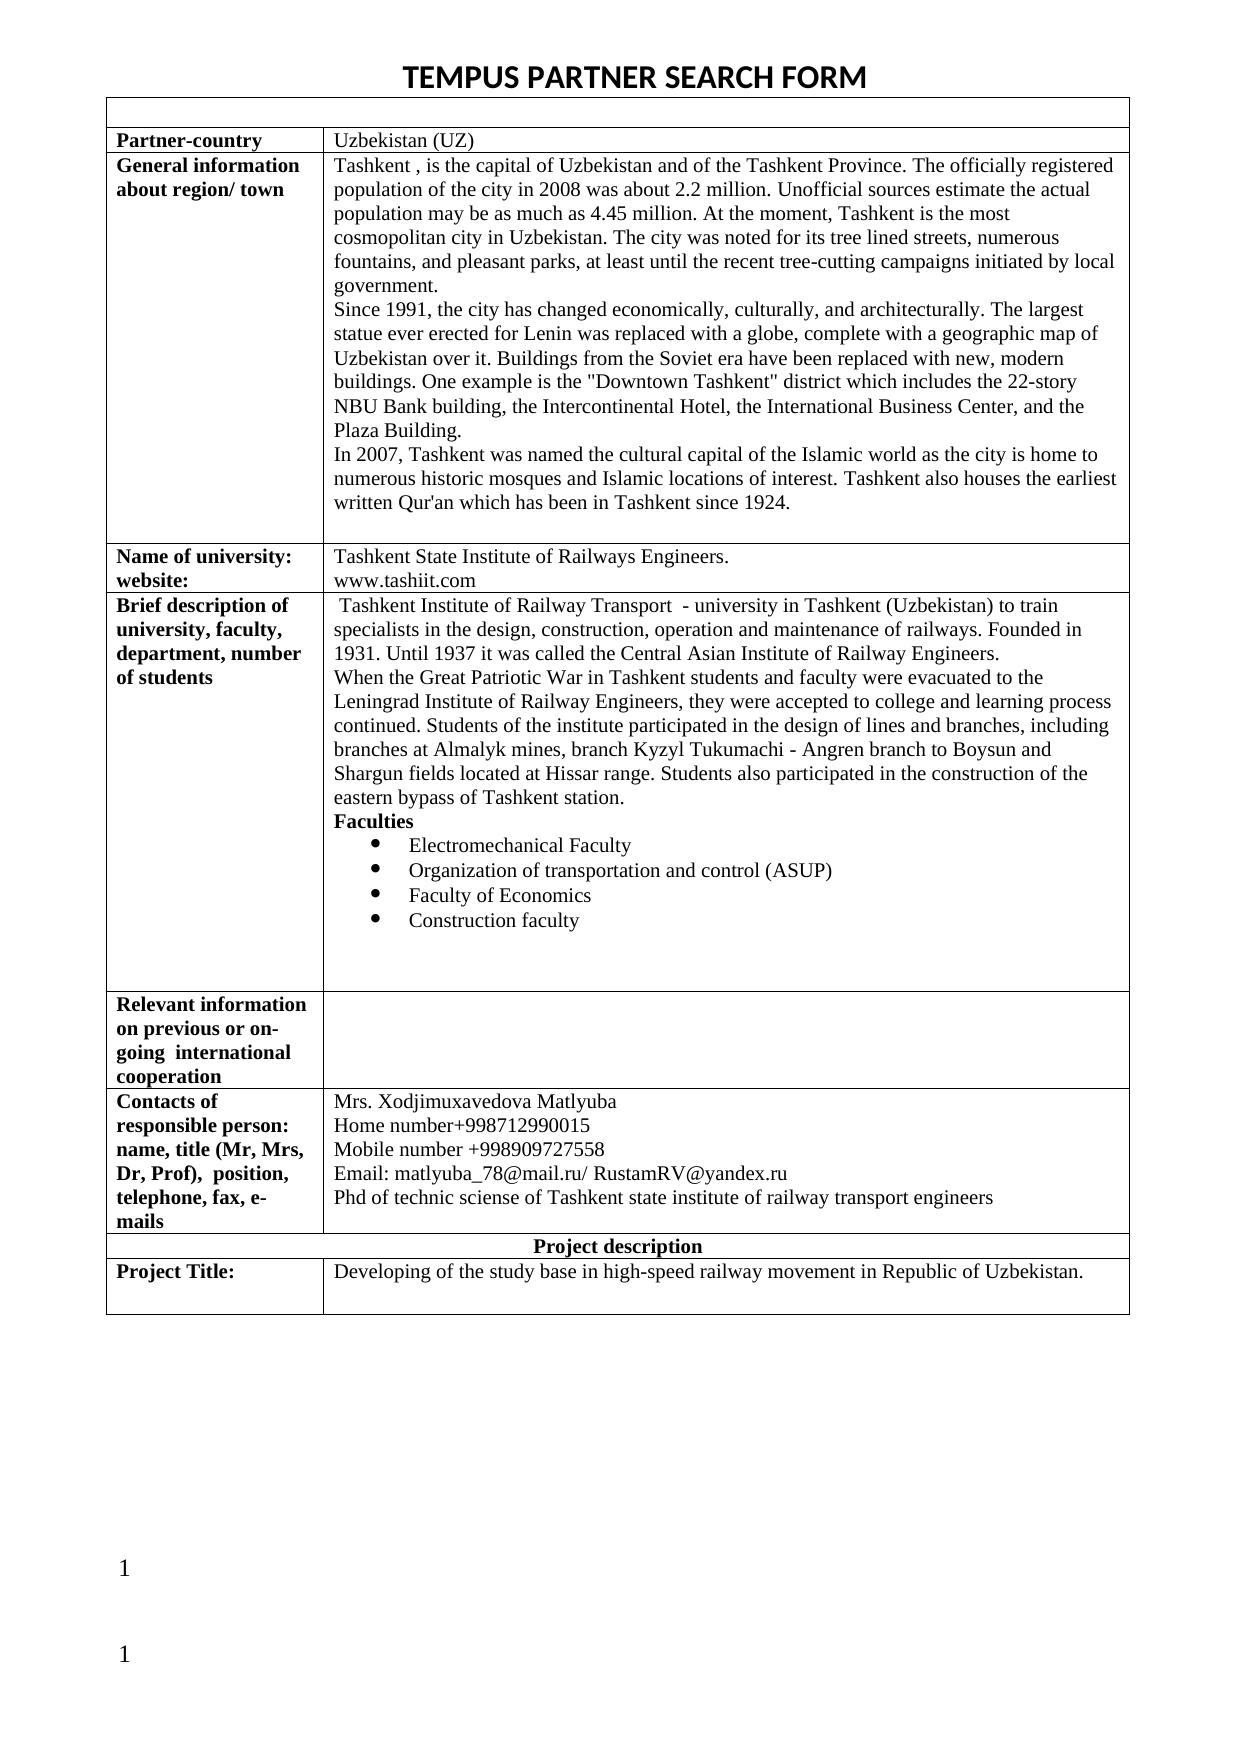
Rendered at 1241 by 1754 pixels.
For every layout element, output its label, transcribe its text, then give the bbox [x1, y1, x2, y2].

table_cell Project Title: [107, 1259, 323, 1314]
table_cell Relevant information on previous or on-going international cooperation [107, 992, 323, 1088]
table_cell Developing of the study base in high-speed railway movement in Republic of Uzbekistan. [324, 1259, 1129, 1314]
table_cell Project description [107, 1234, 1129, 1258]
table_cell Tashkent , is the capital of Uzbekistan and of the Tashkent Province. The officially registered population of the city in 2008 was about 2.2 million. Unofficial sources estimate the actual population may be as much as 4.45 million. At the moment, Tashkent is the most cosmopolitan city in Uzbekistan. The city was noted for its tree lined streets, numerous fountains, and pleasant parks, at least until the recent tree-cutting campaigns initiated by local government. Since 1991, the city has changed economically, culturally, and architecturally. The largest statue ever erected for Lenin was replaced with a globe, complete with a geographic map of Uzbekistan over it. Buildings from the Soviet era have been replaced with new, modern buildings. One example is the "Downtown Tashkent" district which includes the 22-story NBU Bank building, the Intercontinental Hotel, the International Business Center, and the Plaza Building. In 2007, Tashkent was named the cultural capital of the Islamic world as the city is home to numerous historic mosques and Islamic locations of interest. Tashkent also houses the earliest written Qur'an which has been in Tashkent since 1924. [324, 153, 1129, 543]
table_cell [324, 992, 1129, 1088]
table_cell Uzbekistan (UZ) [324, 128, 1129, 152]
table_cell Brief description of university, faculty, department, number of students [107, 593, 323, 991]
table_cell Partner-country [107, 128, 323, 152]
table_cell Contacts of responsible person: name, title (Mr, Mrs, Dr, Prof), position, telephone, fax, e-mails [107, 1089, 323, 1233]
table_cell Name of university: website: [107, 544, 323, 592]
table_cell Tashkent State Institute of Railways Engineers. www.tashiit.com [324, 544, 1129, 592]
table_cell Tashkent Institute of Railway Transport - university in Tashkent (Uzbekistan) to train specialists in the design, construction, operation and maintenance of railways. Founded in 1931. Until 1937 it was called the Central Asian Institute of Railway Engineers. When the Great Patriotic War in Tashkent students and faculty were evacuated to the Leningrad Institute of Railway Engineers, they were accepted to college and learning process continued. Students of the institute participated in the design of lines and branches, including branches at Almalyk mines, branch Kyzyl Tukumachi - Angren branch to Boysun and Shargun fields located at Hissar range. Students also participated in the construction of the eastern bypass of Tashkent station. Faculties Electromechanical Faculty Organization of transportation and control (ASUP) Faculty of Economics Construction faculty [324, 593, 1129, 991]
table_cell General information about region/ town [107, 153, 323, 543]
table_cell Mrs. Xodjimuxavedova Matlyuba Home number+998712990015 Mobile number +998909727558 Email: matlyuba_78@mail.ru/ RustamRV@yandex.ru Phd of technic sciense of Tashkent state institute of railway transport engineers [324, 1089, 1129, 1233]
text TEMPUS PARTNER SEARCH FORM [118, 56, 1152, 97]
table_header [107, 98, 1129, 127]
